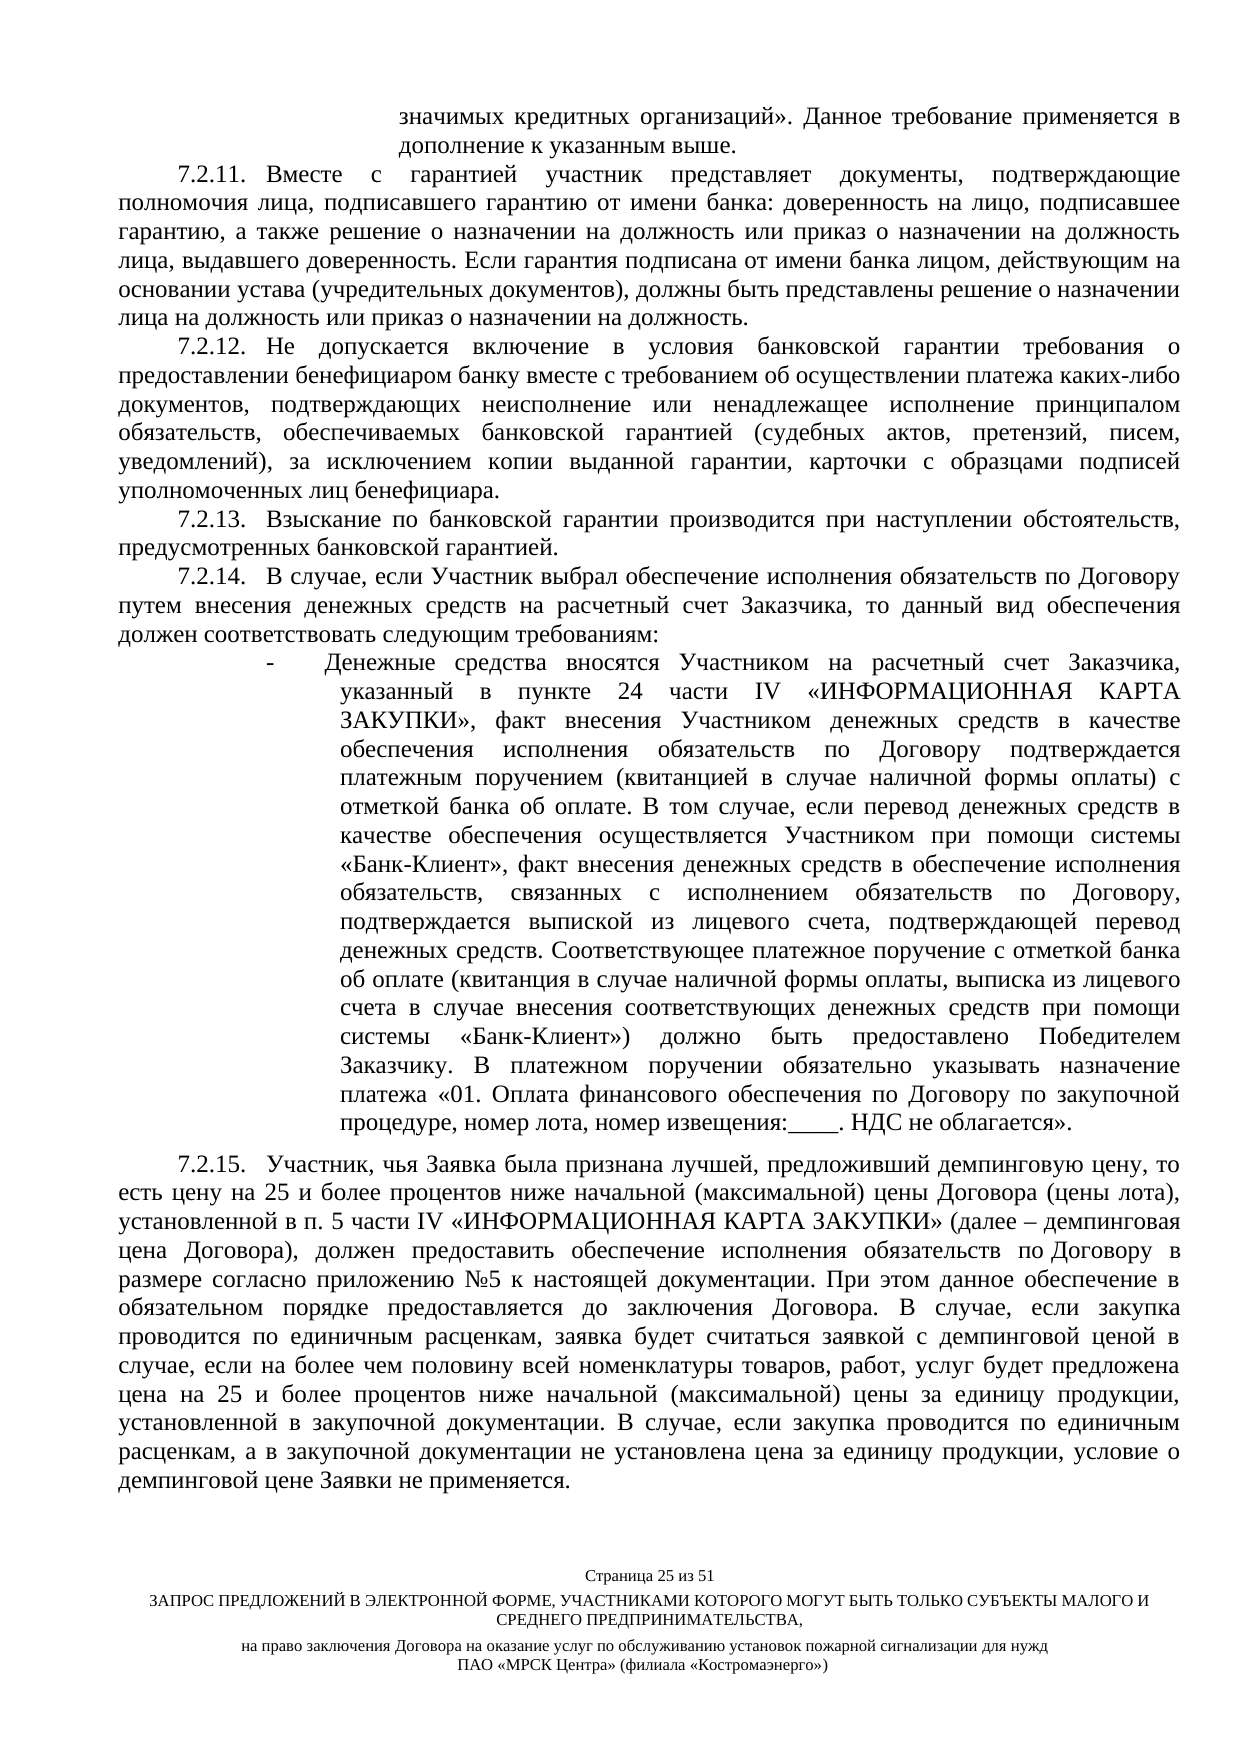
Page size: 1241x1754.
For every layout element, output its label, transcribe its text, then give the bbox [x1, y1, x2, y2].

list В случае, если Участник выбрал обеспечение исполнения обязательств по Договору путем внесения денежных средств на расчетный счет Заказчика, то данный вид обеспечения должен соответствовать следующим требованиям: [118, 561, 1181, 647]
list Денежные средства вносятся Участником на расчетный счет Заказчика, указанный в пункте 24 части IV «ИНФОРМАЦИОННАЯ КАРТА ЗАКУПКИ», факт внесения Участником денежных средств в качестве обеспечения исполнения обязательств по Договору подтверждается платежным поручением (квитанцией в случае наличной формы оплаты) с отметкой банка об оплате. В том случае, если перевод денежных средств в качестве обеспечения осуществляется Участником при помощи системы «Банк-Клиент», факт внесения денежных средств в обеспечение исполнения обязательств, связанных с исполнением обязательств по Договору, подтверждается выпиской из лицевого счета, подтверждающей перевод денежных средств. Соответствующее платежное поручение с отметкой банка об оплате (квитанция в случае наличной формы оплаты, выписка из лицевого счета в случае внесения соответствующих денежных средств при помощи системы «Банк-Клиент») должно быть предоставлено Победителем Заказчику. В платежном поручении обязательно указывать назначение платежа «01. Оплата финансового обеспечения по Договору по закупочной процедуре, номер лота, номер извещения:____. НДС не облагается». [266, 647, 1181, 1136]
subtitle Участник, чья Заявка была признана лучшей, предложивший демпинговую цену, то есть цену на 25 и более процентов ниже начальной (максимальной) цены Договора (цены лота), установленной в п. 5 части IV «ИНФОРМАЦИОННАЯ КАРТА ЗАКУПКИ» (далее – демпинговая цена Договора), должен предоставить обеспечение исполнения обязательств по Договору в размере согласно приложению №5 к настоящей документации. При этом данное обеспечение в обязательном порядке предоставляется до заключения Договора. В случае, если закупка проводится по единичным расценкам, заявка будет считаться заявкой с демпинговой ценой в случае, если на более чем половину всей номенклатуры товаров, работ, услуг будет предложена цена на 25 и более процентов ниже начальной (максимальной) цены за единицу продукции, установленной в закупочной документации. В случае, если закупка проводится по единичным расценкам, а в закупочной документации не установлена цена за единицу продукции, условие о демпинговой цене Заявки не применяется. [118, 1149, 1181, 1494]
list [354, 101, 1181, 159]
list Вместе с гарантией участник представляет документы, подтверждающие полномочия лица, подписавшего гарантию от имени банка: доверенность на лицо, подписавшее гарантию, а также решение о назначении на должность или приказ о назначении на должность лица, выдавшего доверенность. Если гарантия подписана от имени банка лицом, действующим на основании устава (учредительных документов), должны быть представлены решение о назначении лица на должность или приказ о назначении на должность. [118, 159, 1181, 331]
list Взыскание по банковской гарантии производится при наступлении обстоятельств, предусмотренных банковской гарантией. [118, 504, 1181, 561]
list Не допускается включение в условия банковской гарантии требования о предоставлении бенефициаром банку вместе с требованием об осуществлении платежа каких-либо документов, подтверждающих неисполнение или ненадлежащее исполнение принципалом обязательств, обеспечиваемых банковской гарантией (судебных актов, претензий, писем, уведомлений), за исключением копии выданной гарантии, карточки с образцами подписей уполномоченных лиц бенефициара. [118, 331, 1181, 504]
